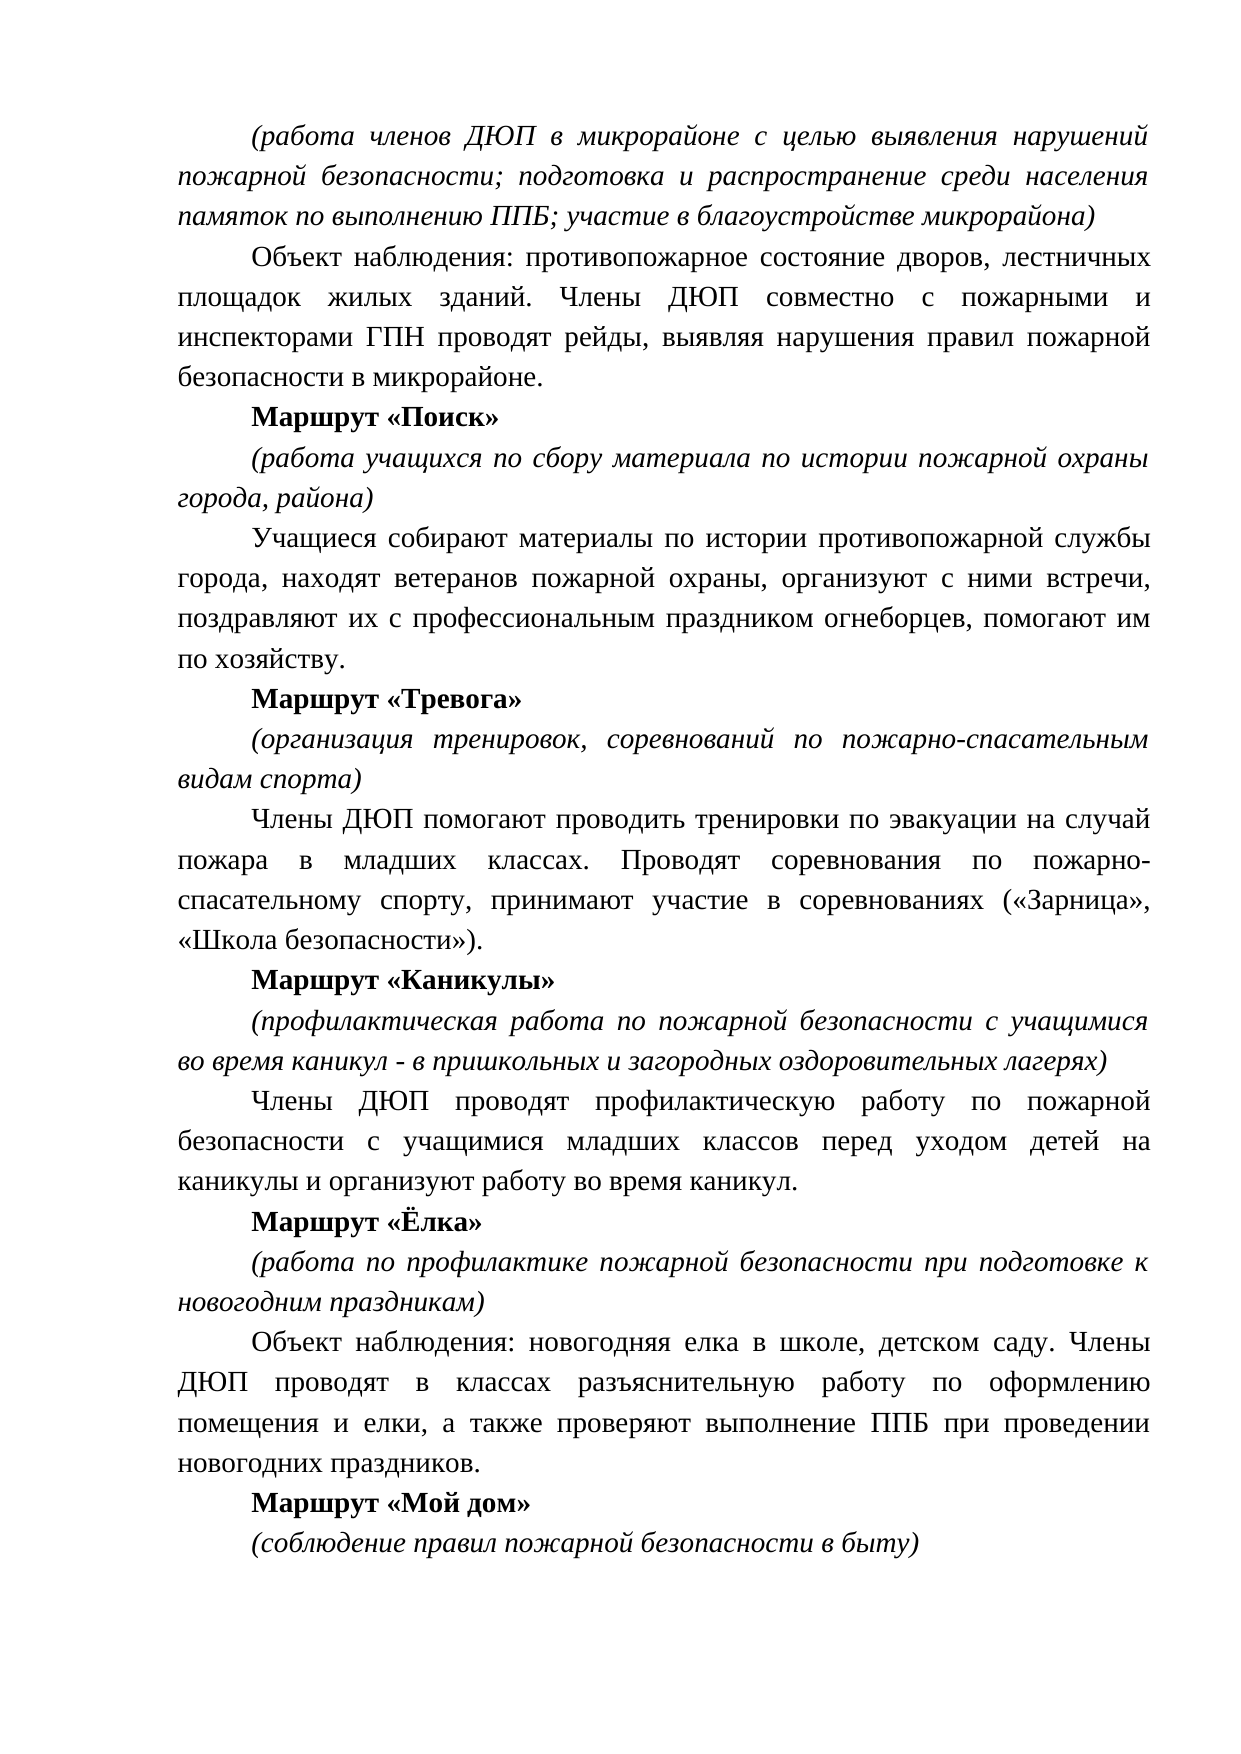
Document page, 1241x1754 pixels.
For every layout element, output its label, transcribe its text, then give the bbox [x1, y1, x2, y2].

text Члены ДЮП проводят профилактическую работу по пожарной безопасности с учащимися младших классов перед уходом детей на каникулы и организуют работу во время каникул. [177, 1083, 1152, 1197]
text Маршрут «Тревога» [177, 681, 1152, 714]
text Маршрут «Каникулы» [177, 962, 1152, 996]
text Учащиеся собирают материалы по истории противопожарной службы города, находят ветеранов пожарной охраны, организуют с ними встречи, поздравляют их с профессиональным праздником огнеборцев, помогают им по хозяйству. [177, 520, 1152, 674]
text Объект наблюдения: новогодняя елка в школе, детском саду. Члены ДЮП проводят в классах разъяснительную работу по оформлению помещения и елки, а также проверяют выполнение ППБ при проведении новогодних праздников. [177, 1324, 1152, 1478]
text Маршрут «Поиск» [177, 399, 1152, 433]
text (работа членов ДЮП в микрорайоне с целью выявления нарушений пожарной безопасности; подготовка и распространение среди населения памяток по выполнению ППБ; участие в благоустройстве микрорайона) [177, 118, 1152, 232]
text Объект наблюдения: противопожарное состояние дворов, лестничных площадок жилых зданий. Члены ДЮП совместно с пожарными и инспекторами ГПН проводят рейды, выявляя нарушения правил пожарной безопасности в микрорайоне. [177, 239, 1152, 393]
text Маршрут «Ёлка» [177, 1204, 1152, 1237]
text (работа по профилактике пожарной безопасности при подготовке к новогодним праздникам) [177, 1244, 1152, 1318]
text (работа учащихся по сбору материала по истории пожарной охраны города, района) [177, 440, 1152, 513]
text (организация тренировок, соревнований по пожарно-спасательным видам спорта) [177, 721, 1152, 795]
text (соблюдение правил пожарной безопасности в быту) [177, 1525, 1152, 1559]
text Маршрут «Мой дом» [177, 1485, 1152, 1519]
text (профилактическая работа по пожарной безопасности с учащимися во время каникул - в пришкольных и загородных оздоровительных лагерях) [177, 1003, 1152, 1076]
text Члены ДЮП помогают проводить тренировки по эвакуации на случай пожара в младших классах. Проводят соревнования по пожарно-спасательному спорту, принимают участие в соревнованиях («Зарница», «Школа безопасности»). [177, 802, 1152, 956]
